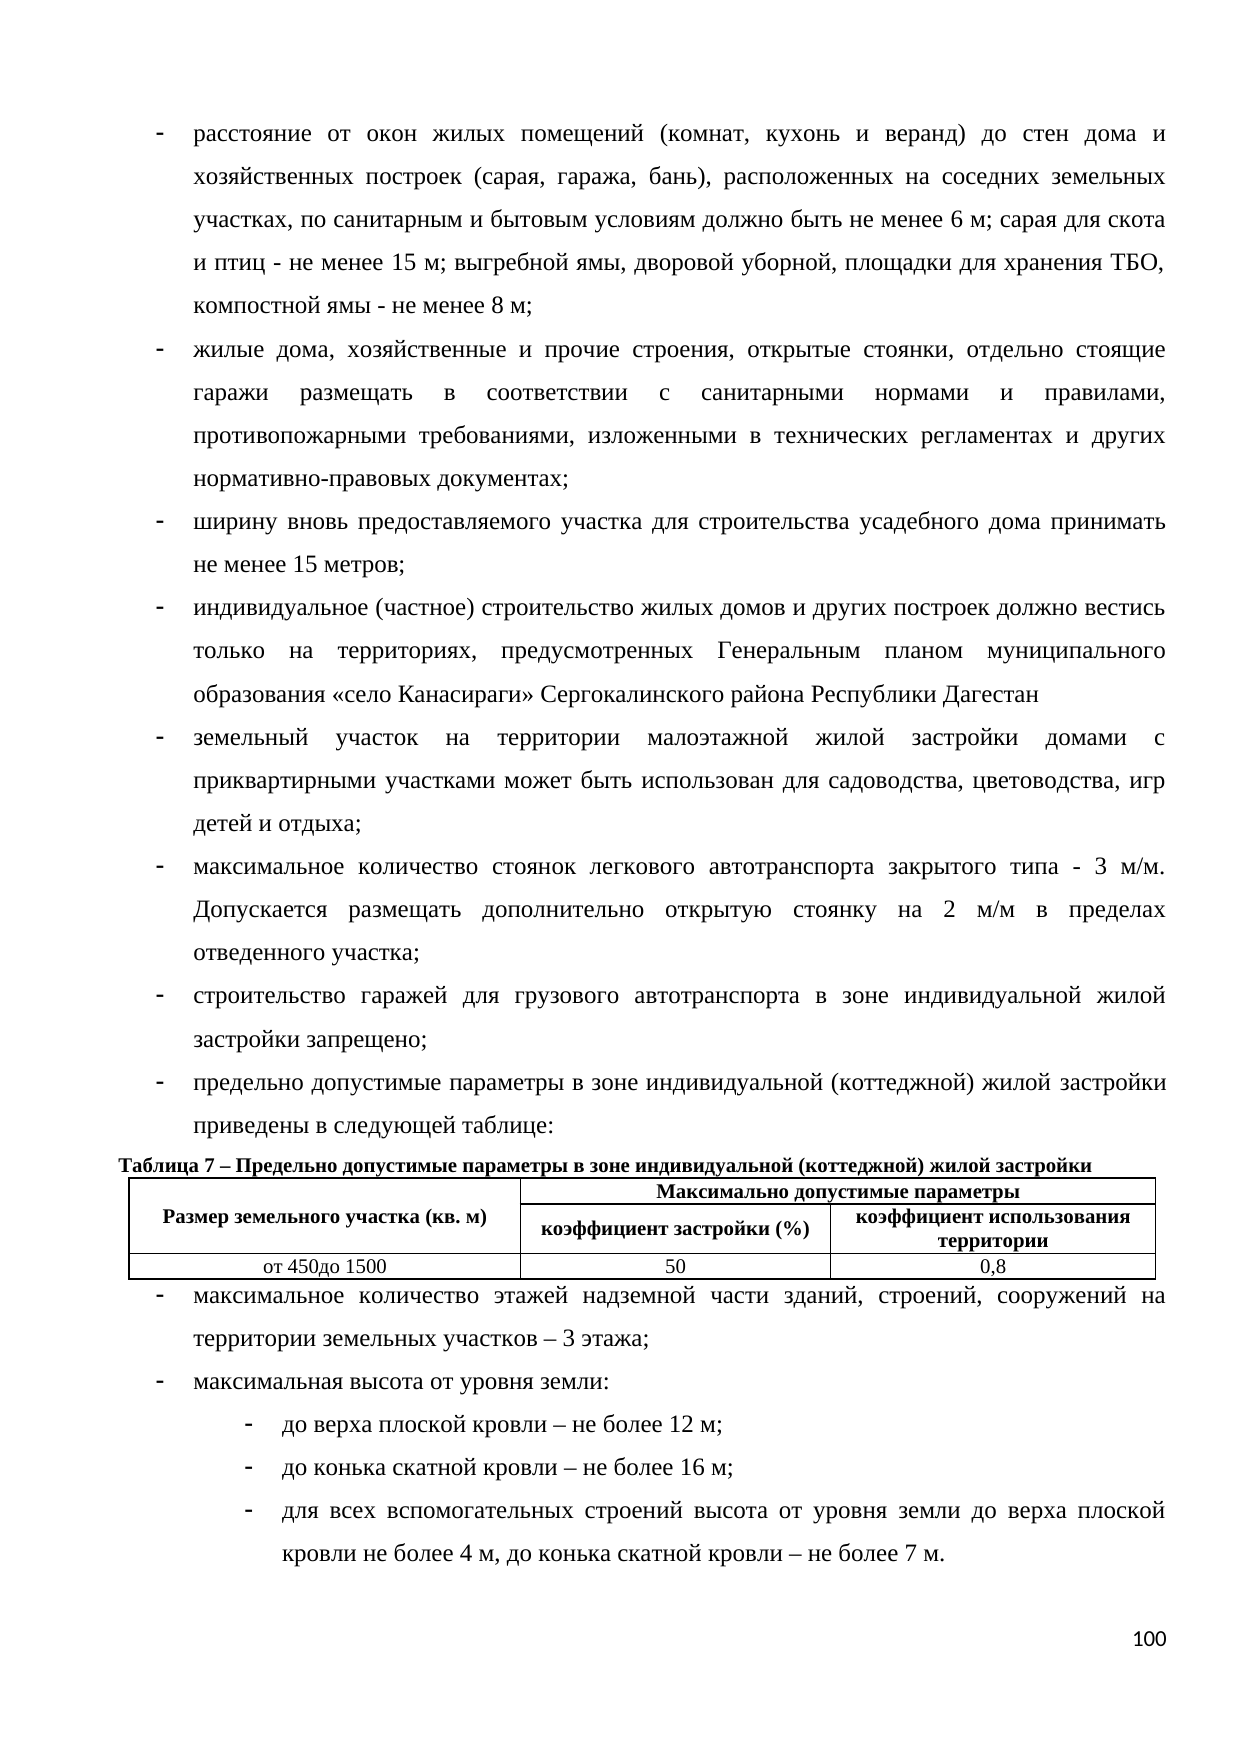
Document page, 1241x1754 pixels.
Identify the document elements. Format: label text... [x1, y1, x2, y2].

list максимальное количество этажей надземной части зданий, строений, сооружений на территории земельных участков – 3 этажа; [156, 1280, 1167, 1352]
list строительство гаражей для грузового автотранспорта в зоне индивидуальной жилой застройки запрещено; [156, 981, 1167, 1052]
table_cell коэффициент застройки (%) [521, 1205, 830, 1252]
table_header Размер земельного участка (кв. м) [130, 1179, 520, 1252]
list ширину вновь предоставляемого участка для строительства усадебного дома принимать не менее 15 метров; [156, 506, 1167, 578]
table_cell от 450до 1500 [130, 1254, 520, 1278]
list для всех вспомогательных строений высота от уровня земли до верха плоской кровли не более 4 м, до конька скатной кровли – не более 7 м. [244, 1495, 1167, 1567]
list максимальное количество стоянок легкового автотранспорта закрытого типа - 3 м/м. Допускается размещать дополнительно открытую стоянку на 2 м/м в пределах отведенного участка; [156, 851, 1167, 966]
list расстояние от окон жилых помещений (комнат, кухонь и веранд) до стен дома и хозяйственных построек (сарая, гаража, бань), расположенных на соседних земельных участках, по санитарным и бытовым условиям должно быть не менее 6 м; сарая для скота и птиц - не менее 15 м; выгребной ямы, дворовой уборной, площадки для хранения ТБО, компостной ямы - не менее 8 м; [156, 118, 1167, 319]
text Таблица 7 – Предельно допустимые параметры в зоне индивидуальной (коттеджной) жилой застройки [118, 1153, 1139, 1177]
table_cell коэффициент использования территории [831, 1205, 1155, 1252]
table_cell 0,8 [831, 1254, 1155, 1278]
list предельно допустимые параметры в зоне индивидуальной (коттеджной) жилой застройки приведены в следующей таблице: [156, 1067, 1167, 1139]
table_cell 50 [521, 1254, 830, 1278]
list до верха плоской кровли – не более 12 м; [244, 1409, 1167, 1438]
list до конька скатной кровли – не более 16 м; [244, 1452, 1167, 1481]
table_header Максимально допустимые параметры [521, 1179, 1155, 1203]
list индивидуальное (частное) строительство жилых домов и других построек должно вестись только на территориях, предусмотренных Генеральным планом муниципального образования «село Канасираги» Сергокалинского района Республики Дагестан [156, 592, 1167, 707]
list максимальная высота от уровня земли: [156, 1366, 1167, 1395]
list жилые дома, хозяйственные и прочие строения, открытые стоянки, отдельно стоящие гаражи размещать в соответствии с санитарными нормами и правилами, противопожарными требованиями, изложенными в технических регламентах и других нормативно-правовых документах; [156, 334, 1167, 492]
list земельный участок на территории малоэтажной жилой застройки домами с приквартирными участками может быть использован для садоводства, цветоводства, игр детей и отдыха; [156, 722, 1167, 837]
